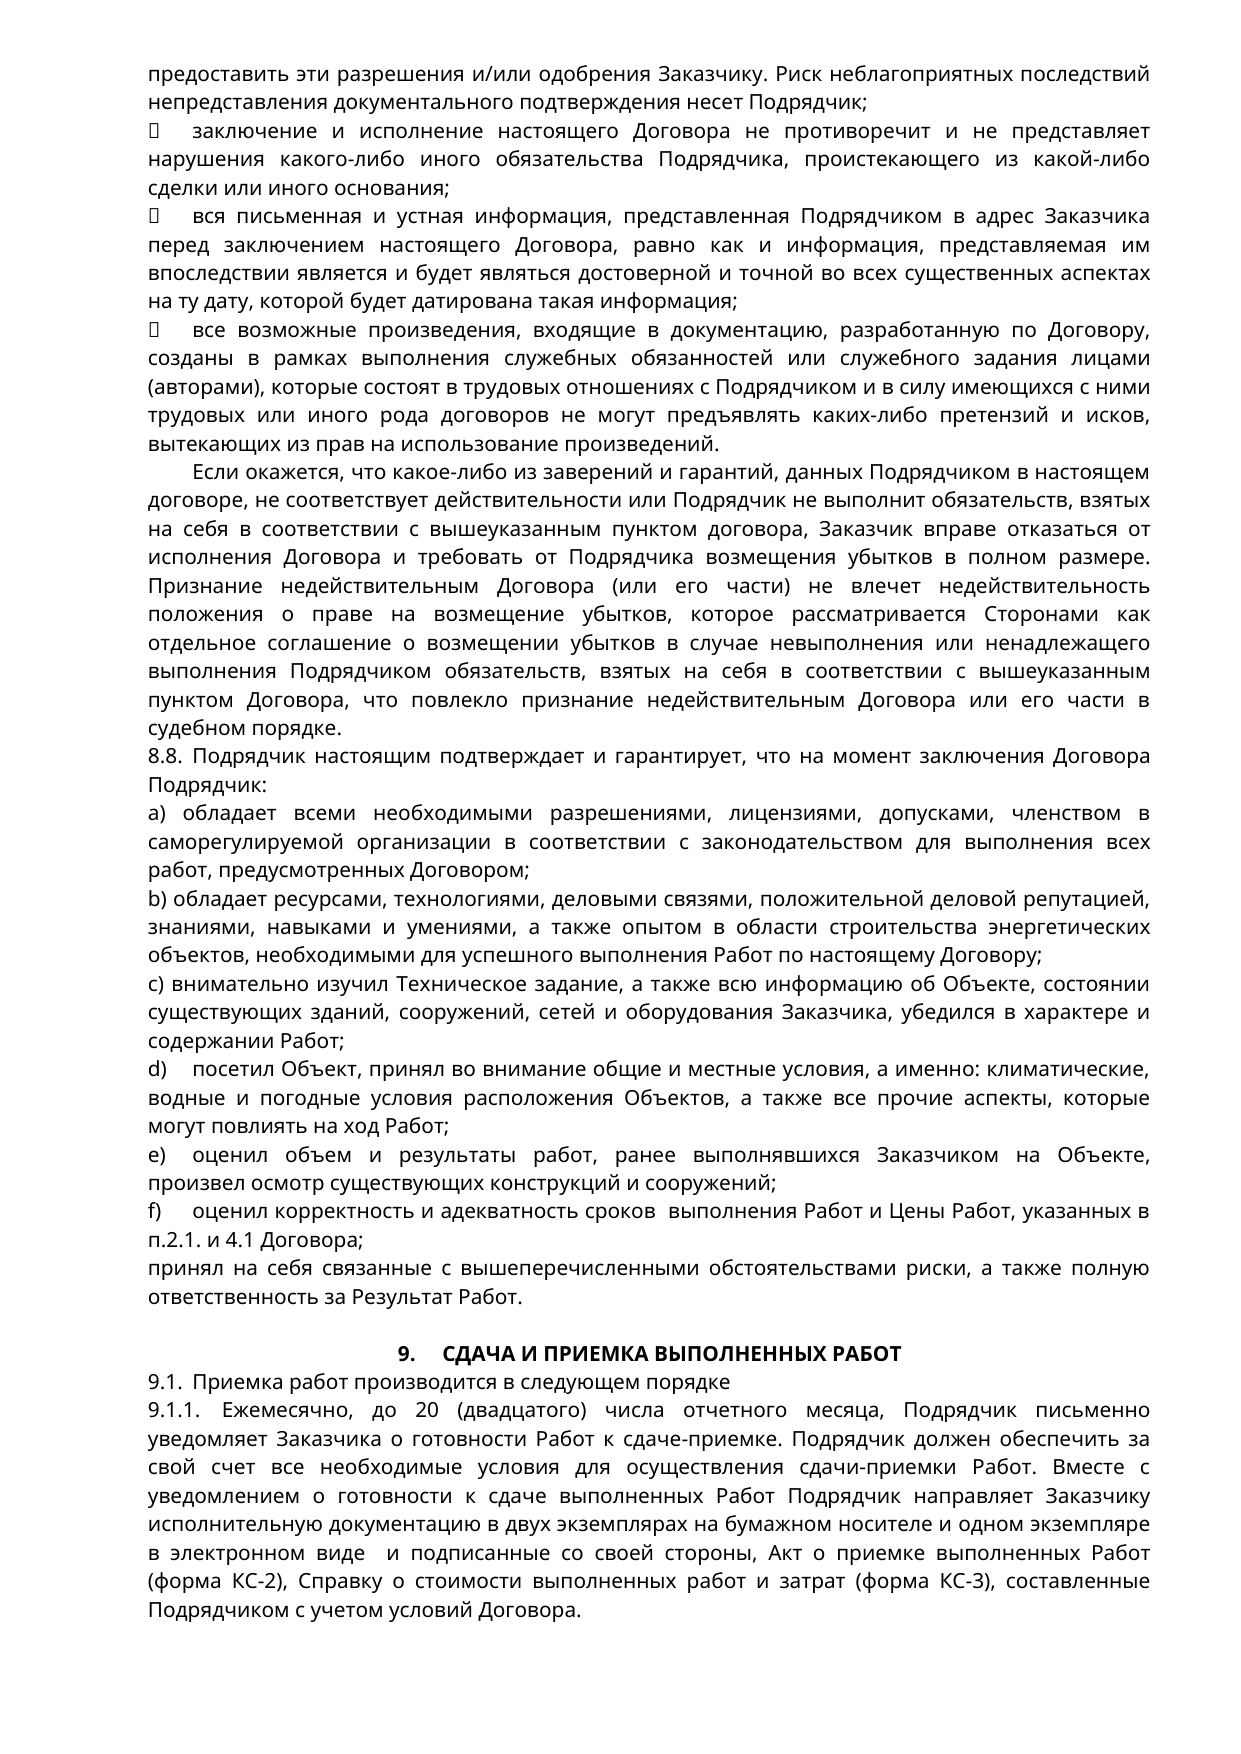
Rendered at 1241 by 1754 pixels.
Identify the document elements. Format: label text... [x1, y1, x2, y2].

text  вся письменная и устная информация, представленная Подрядчиком в адрес Заказчика перед заключением настоящего Договора, равно как и информация, представляемая им впоследствии является и будет являться достоверной и точной во всех существенных аспектах на ту дату, которой будет датирована такая информация; [148, 201, 1152, 315]
text 9.1. Приемка работ производится в следующем порядке [148, 1367, 1152, 1396]
text принял на себя связанные с вышеперечисленными обстоятельствами риски, а также полную ответственность за Результат Работ. [148, 1253, 1152, 1310]
text e) оценил объем и результаты работ, ранее выполнявшихся Заказчиком на Объекте, произвел осмотр существующих конструкций и сооружений; [148, 1140, 1152, 1197]
text 9. СДАЧА И ПРИЕМКА ВЫПОЛНЕННЫХ РАБОТ [148, 1339, 1152, 1367]
text  заключение и исполнение настоящего Договора не противоречит и не представляет нарушения какого-либо иного обязательства Подрядчика, проистекающего из какой-либо сделки или иного основания; [148, 116, 1152, 201]
text f) оценил корректность и адекватность сроков выполнения Работ и Цены Работ, указанных в п.2.1. и 4.1 Договора; [148, 1197, 1152, 1253]
text  все возможные произведения, входящие в документацию, разработанную по Договору, созданы в рамках выполнения служебных обязанностей или служебного задания лицами (авторами), которые состоят в трудовых отношениях с Подрядчиком и в силу имеющихся с ними трудовых или иного рода договоров не могут предъявлять каких-либо претензий и исков, вытекающих из прав на использование произведений. [148, 315, 1152, 457]
text Если окажется, что какое-либо из заверений и гарантий, данных Подрядчиком в настоящем договоре, не соответствует действительности или Подрядчик не выполнит обязательств, взятых на себя в соответствии с вышеуказанным пунктом договора, Заказчик вправе отказаться от исполнения Договора и требовать от Подрядчика возмещения убытков в полном размере. Признание недействительным Договора (или его части) не влечет недействительность положения о праве на возмещение убытков, которое рассматривается Сторонами как отдельное соглашение о возмещении убытков в случае невыполнения или ненадлежащего выполнения Подрядчиком обязательств, взятых на себя в соответствии с вышеуказанным пунктом Договора, что повлекло признание недействительным Договора или его части в судебном порядке. [148, 457, 1152, 742]
text d) посетил Объект, принял во внимание общие и местные условия, а именно: климатические, водные и погодные условия расположения Объектов, а также все прочие аспекты, которые могут повлиять на ход Работ; [148, 1054, 1152, 1140]
text c) внимательно изучил Техническое задание, а также всю информацию об Объекте, состоянии существующих зданий, сооружений, сетей и оборудования Заказчика, убедился в характере и содержании Работ; [148, 969, 1152, 1054]
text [148, 59, 1152, 116]
text a) обладает всеми необходимыми разрешениями, лицензиями, допусками, членством в саморегулируемой организации в соответствии с законодательством для выполнения всех работ, предусмотренных Договором; [148, 798, 1152, 884]
text 9.1.1. Ежемесячно, до 20 (двадцатого) числа отчетного месяца, Подрядчик письменно уведомляет Заказчика о готовности Работ к сдаче-приемке. Подрядчик должен обеспечить за свой счет все необходимые условия для осуществления сдачи-приемки Работ. Вместе с уведомлением о готовности к сдаче выполненных Работ Подрядчик направляет Заказчику исполнительную документацию в двух экземплярах на бумажном носителе и одном экземпляре в электронном виде и подписанные со своей стороны, Акт о приемке выполненных Работ (форма КС-2), Справку о стоимости выполненных работ и затрат (форма КС-3), составленные Подрядчиком с учетом условий Договора. [148, 1396, 1152, 1623]
text b) обладает ресурсами, технологиями, деловыми связями, положительной деловой репутацией, знаниями, навыками и умениями, а также опытом в области строительства энергетических объектов, необходимыми для успешного выполнения Работ по настоящему Договору; [148, 884, 1152, 969]
text 8.8. Подрядчик настоящим подтверждает и гарантирует, что на момент заключения Договора Подрядчик: [148, 742, 1152, 798]
